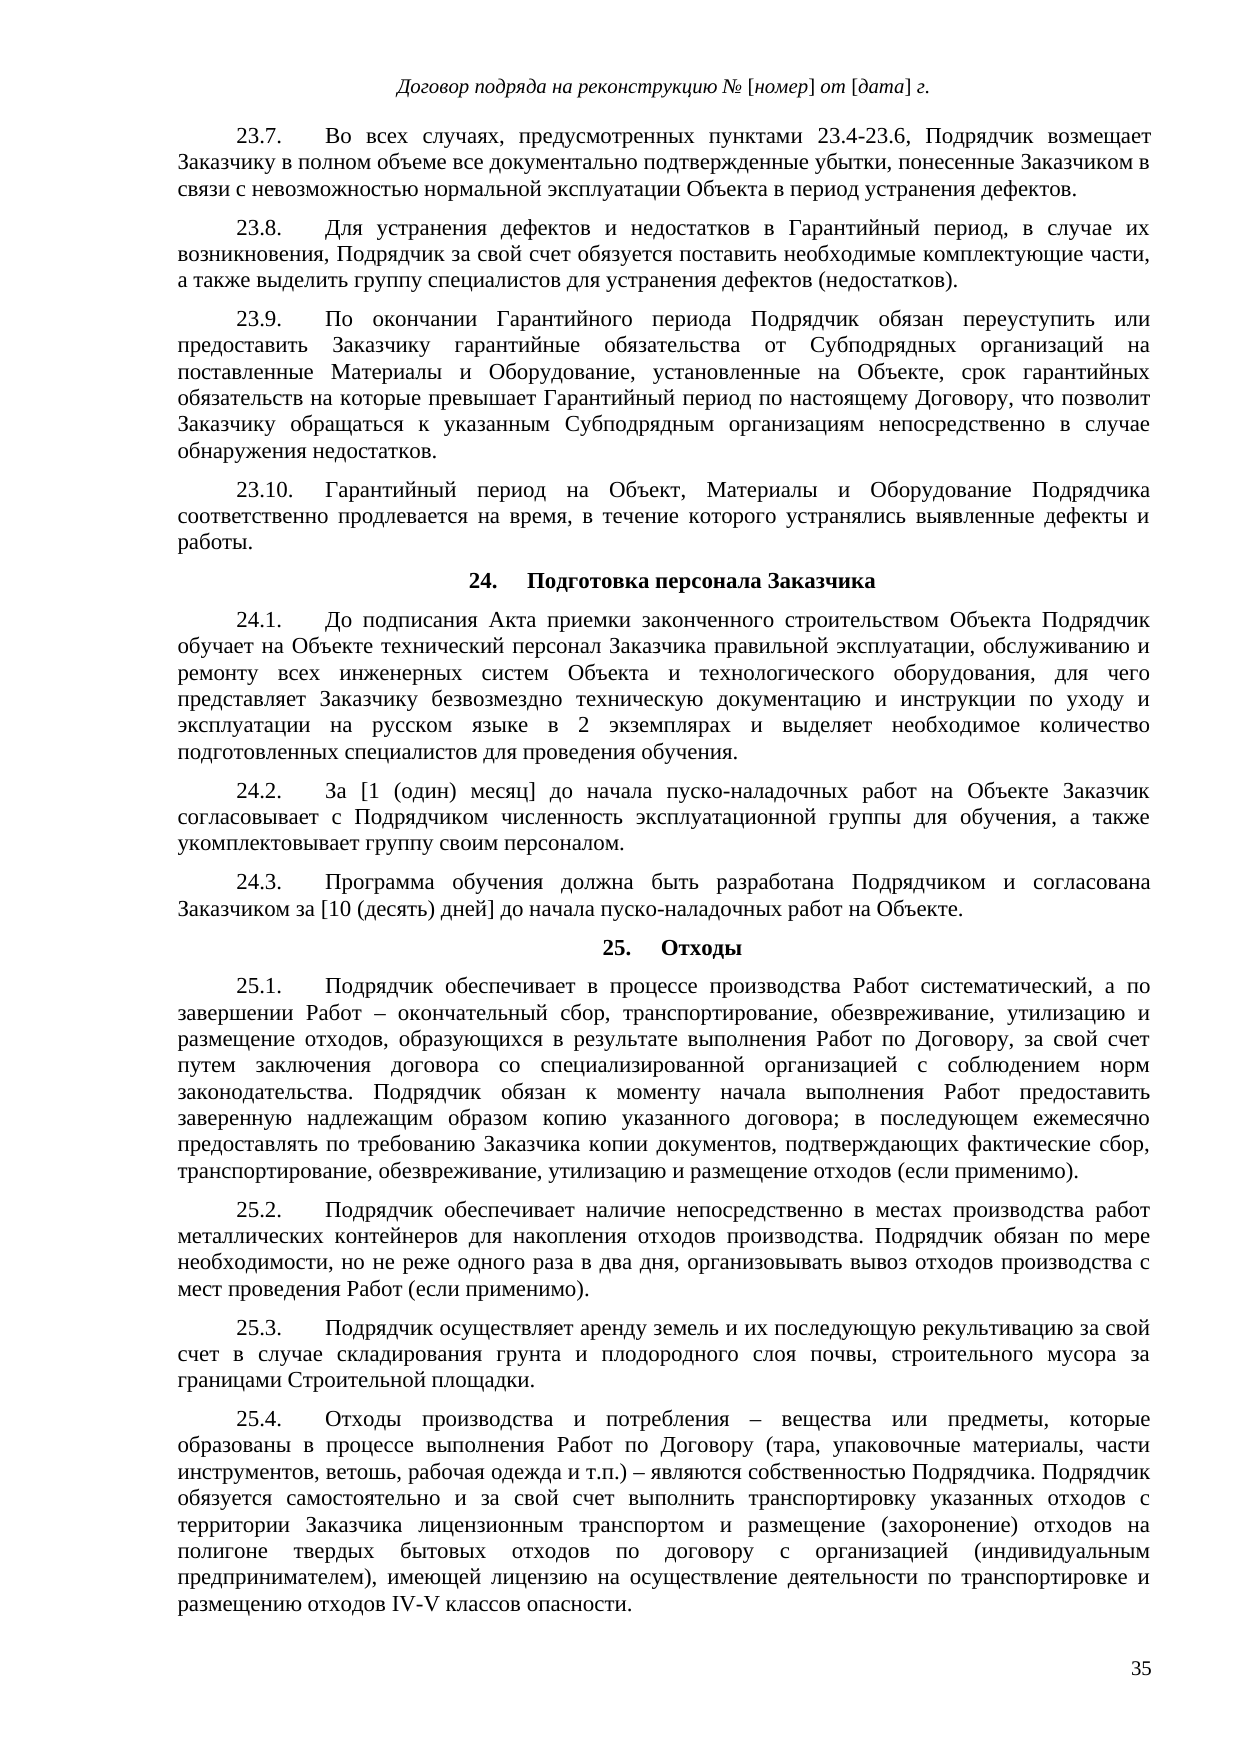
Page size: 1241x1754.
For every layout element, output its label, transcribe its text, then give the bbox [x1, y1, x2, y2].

text Подрядчик обеспечивает наличие непосредственно в местах производства работ металлических контейнеров для накопления отходов производства. Подрядчик обязан по мере необходимости, но не реже одного раза в два дня, организовывать вывоз отходов производства с мест проведения Работ (если применимо). [177, 1196, 1152, 1301]
text До подписания Акта приемки законченного строительством Объекта Подрядчик обучает на Объекте технический персонал Заказчика правильной эксплуатации, обслуживанию и ремонту всех инженерных систем Объекта и технологического оборудования, для чего представляет Заказчику безвозмездно техническую документацию и инструкции по уходу и эксплуатации на русском языке в 2 экземплярах и выделяет необходимое количество подготовленных специалистов для проведения обучения. [177, 606, 1152, 764]
text Гарантийный период на Объект, Материалы и Оборудование Подрядчика соответственно продлевается на время, в течение которого устранялись выявленные дефекты и работы. [177, 476, 1152, 555]
text Отходы производства и потребления – вещества или предметы, которые образованы в процессе выполнения Работ по Договору (тара, упаковочные материалы, части инструментов, ветошь, рабочая одежда и т.п.) – являются собственностью Подрядчика. Подрядчик обязуется самостоятельно и за свой счет выполнить транспортировку указанных отходов с территории Заказчика лицензионным транспортом и размещение (захоронение) отходов на полигоне твердых бытовых отходов по договору с организацией (индивидуальным предпринимателем), имеющей лицензию на осуществление деятельности по транспортировке и размещению отходов IV-V классов опасности. [177, 1405, 1152, 1616]
text По окончании Гарантийного периода Подрядчик обязан переуступить или предоставить Заказчику гарантийные обязательства от Субподрядных организаций на поставленные Материалы и Оборудование, установленные на Объекте, срок гарантийных обязательств на которые превышает Гарантийный период по настоящему Договору, что позволит Заказчику обращаться к указанным Субподрядным организациям непосредственно в случае обнаружения недостатков. [177, 305, 1152, 463]
text Подрядчик осуществляет аренду земель и их последующую рекультивацию за свой счет в случае складирования грунта и плодородного слоя почвы, строительного мусора за границами Строительной площадки. [177, 1314, 1152, 1393]
text Подготовка персонала Заказчика [177, 567, 1152, 594]
text Программа обучения должна быть разработана Подрядчиком и согласована Заказчиком за [10 (десять) дней] до начала пуско-наладочных работ на Объекте. [177, 868, 1152, 921]
text Во всех случаях, предусмотренных пунктами 23.4-23.6, Подрядчик возмещает Заказчику в полном объеме все документально подтвержденные убытки, понесенные Заказчиком в связи с невозможностью нормальной эксплуатации Объекта в период устранения дефектов. [177, 122, 1152, 201]
text Для устранения дефектов и недостатков в Гарантийный период, в случае их возникновения, Подрядчик за свой счет обязуется поставить необходимые комплектующие части, а также выделить группу специалистов для устранения дефектов (недостатков). [177, 213, 1152, 293]
text Отходы [177, 933, 1152, 960]
text За [1 (один) месяц] до начала пуско-наладочных работ на Объекте Заказчик согласовывает с Подрядчиком численность эксплуатационной группы для обучения, а также укомплектовывает группу своим персоналом. [177, 777, 1152, 856]
text Подрядчик обеспечивает в процессе производства Работ систематический, а по завершении Работ – окончательный сбор, транспортирование, обезвреживание, утилизацию и размещение отходов, образующихся в результате выполнения Работ по Договору, за свой счет путем заключения договора со специализированной организацией с соблюдением норм законодательства. Подрядчик обязан к моменту начала выполнения Работ предоставить заверенную надлежащим образом копию указанного договора; в последующем ежемесячно предоставлять по требованию Заказчика копии документов, подтверждающих фактические сбор, транспортирование, обезвреживание, утилизацию и размещение отходов (если применимо). [177, 972, 1152, 1183]
